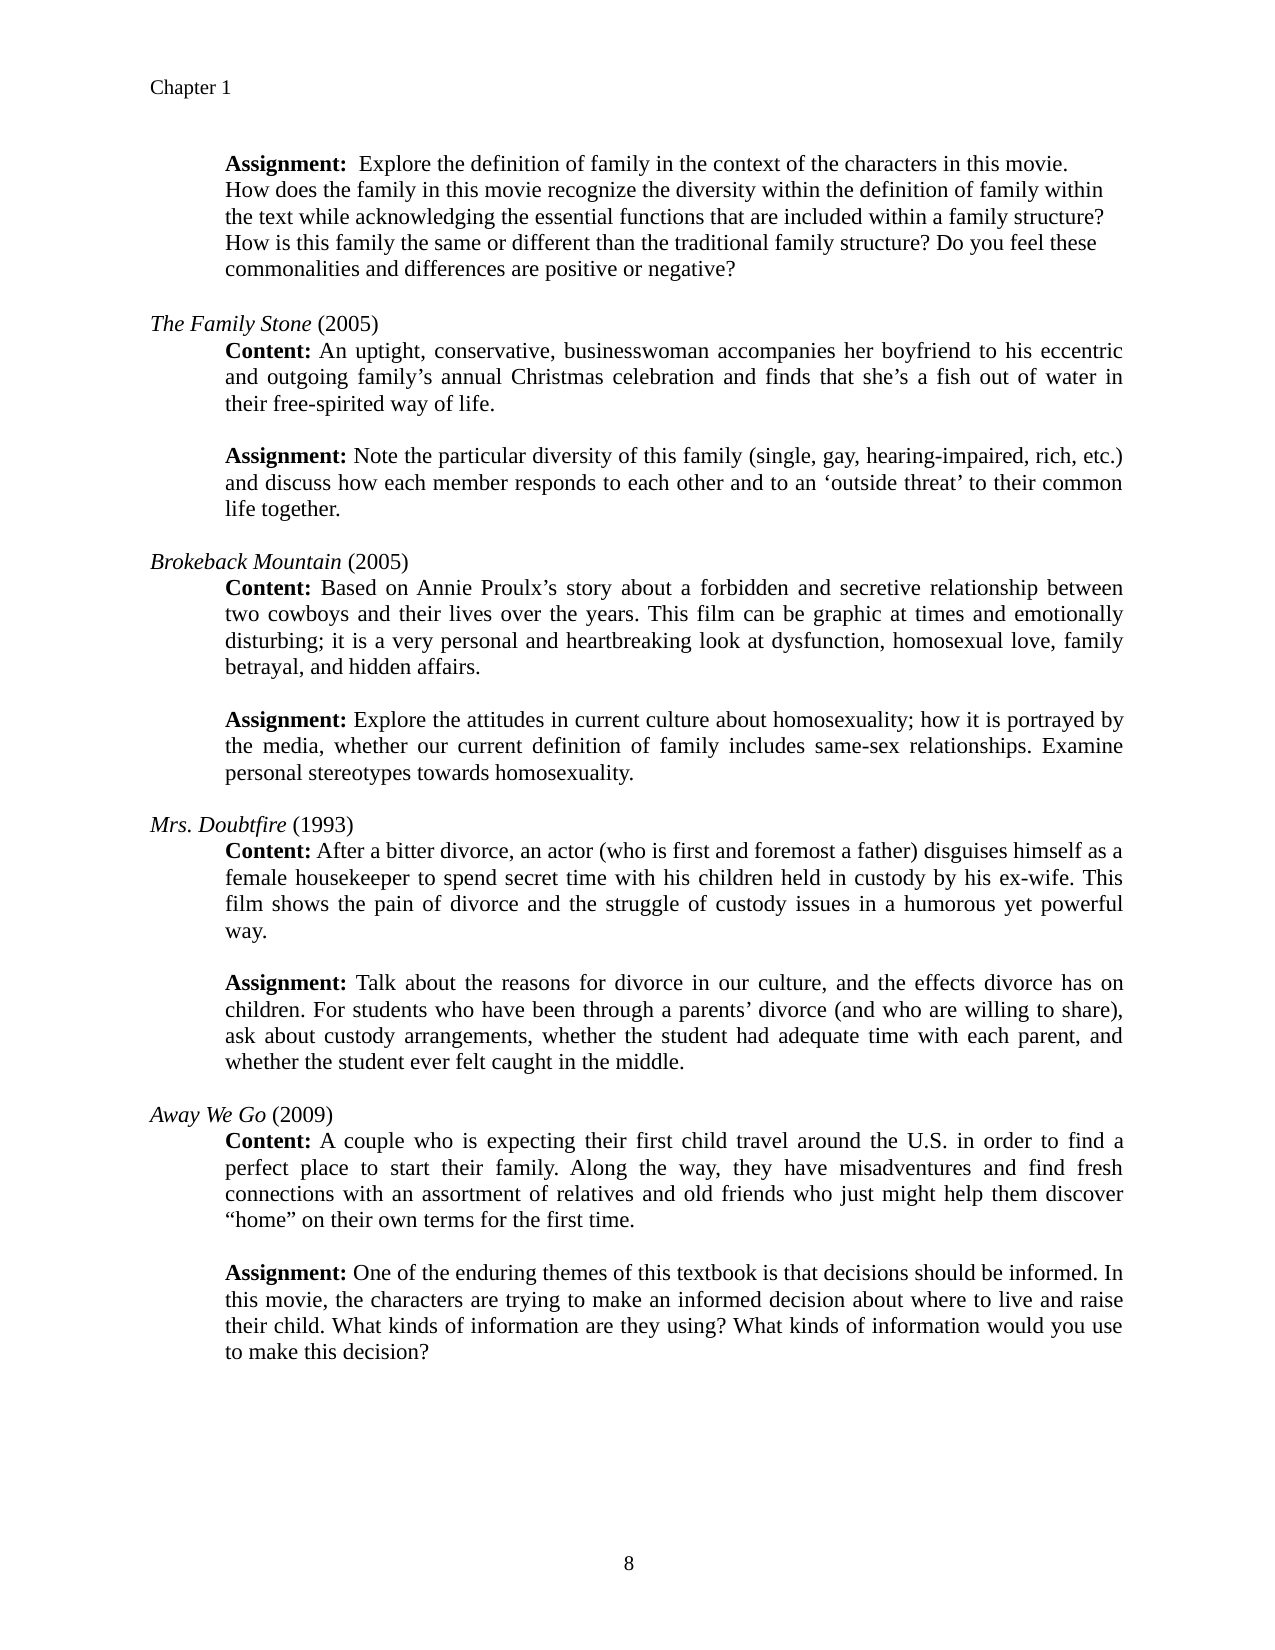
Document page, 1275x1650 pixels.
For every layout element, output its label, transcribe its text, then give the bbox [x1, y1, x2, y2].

title Brokeback Mountain (2005) [150, 548, 1125, 574]
title Content: Based on Annie Proulx’s story about a forbidden and secretive relationship between two cowboys and their lives over the years. This film can be graphic at times and emotionally disturbing; it is a very personal and heartbreaking look at dysfunction, homosexual love, family betrayal, and hidden affairs. [150, 574, 1125, 679]
title The Family Stone (2005) [150, 311, 1125, 337]
title Assignment: Explore the definition of family in the context of the characters in this movie. How does the family in this movie recognize the diversity within the definition of family within the text while acknowledging the essential functions that are included within a family structure? How is this family the same or different than the traditional family structure? Do you feel these commonalities and differences are positive or negative? [150, 150, 1125, 282]
title Mrs. Doubtfire (1993) [150, 811, 1125, 838]
title Content: A couple who is expecting their first child travel around the U.S. in order to find a perfect place to start their family. Along the way, they have misadventures and find fresh connections with an assortment of relatives and old friends who just might help them discover “home” on their own terms for the first time. [150, 1127, 1125, 1233]
title Content: After a bitter divorce, an actor (who is first and foremost a father) disguises himself as a female housekeeper to spend secret time with his children held in custody by his ex-wife. This film shows the pain of divorce and the struggle of custody issues in a humorous yet powerful way. [150, 838, 1125, 943]
title Assignment: Note the particular diversity of this family (single, gay, hearing-impaired, rich, etc.) and discuss how each member responds to each other and to an ‘outside threat’ to their common life together. [150, 442, 1125, 521]
title Assignment: Explore the attitudes in current culture about homosexuality; how it is portrayed by the media, whether our current definition of family includes same-sex relationships. Examine personal stereotypes towards homosexuality. [150, 706, 1125, 785]
title Assignment: Talk about the reasons for divorce in our culture, and the effects divorce has on children. For students who have been through a parents’ divorce (and who are willing to share), ask about custody arrangements, whether the student had adequate time with each parent, and whether the student ever felt caught in the middle. [150, 969, 1125, 1075]
title Assignment: One of the enduring themes of this textbook is that decisions should be informed. In this movie, the characters are trying to make an informed decision about where to live and raise their child. What kinds of information are they using? What kinds of information would you use to make this decision? [150, 1259, 1125, 1365]
title Content: An uptight, conservative, businesswoman accompanies her boyfriend to his eccentric and outgoing family’s annual Christmas celebration and finds that she’s a fish out of water in their free-spirited way of life. [150, 337, 1125, 416]
title Away We Go (2009) [150, 1101, 1125, 1127]
